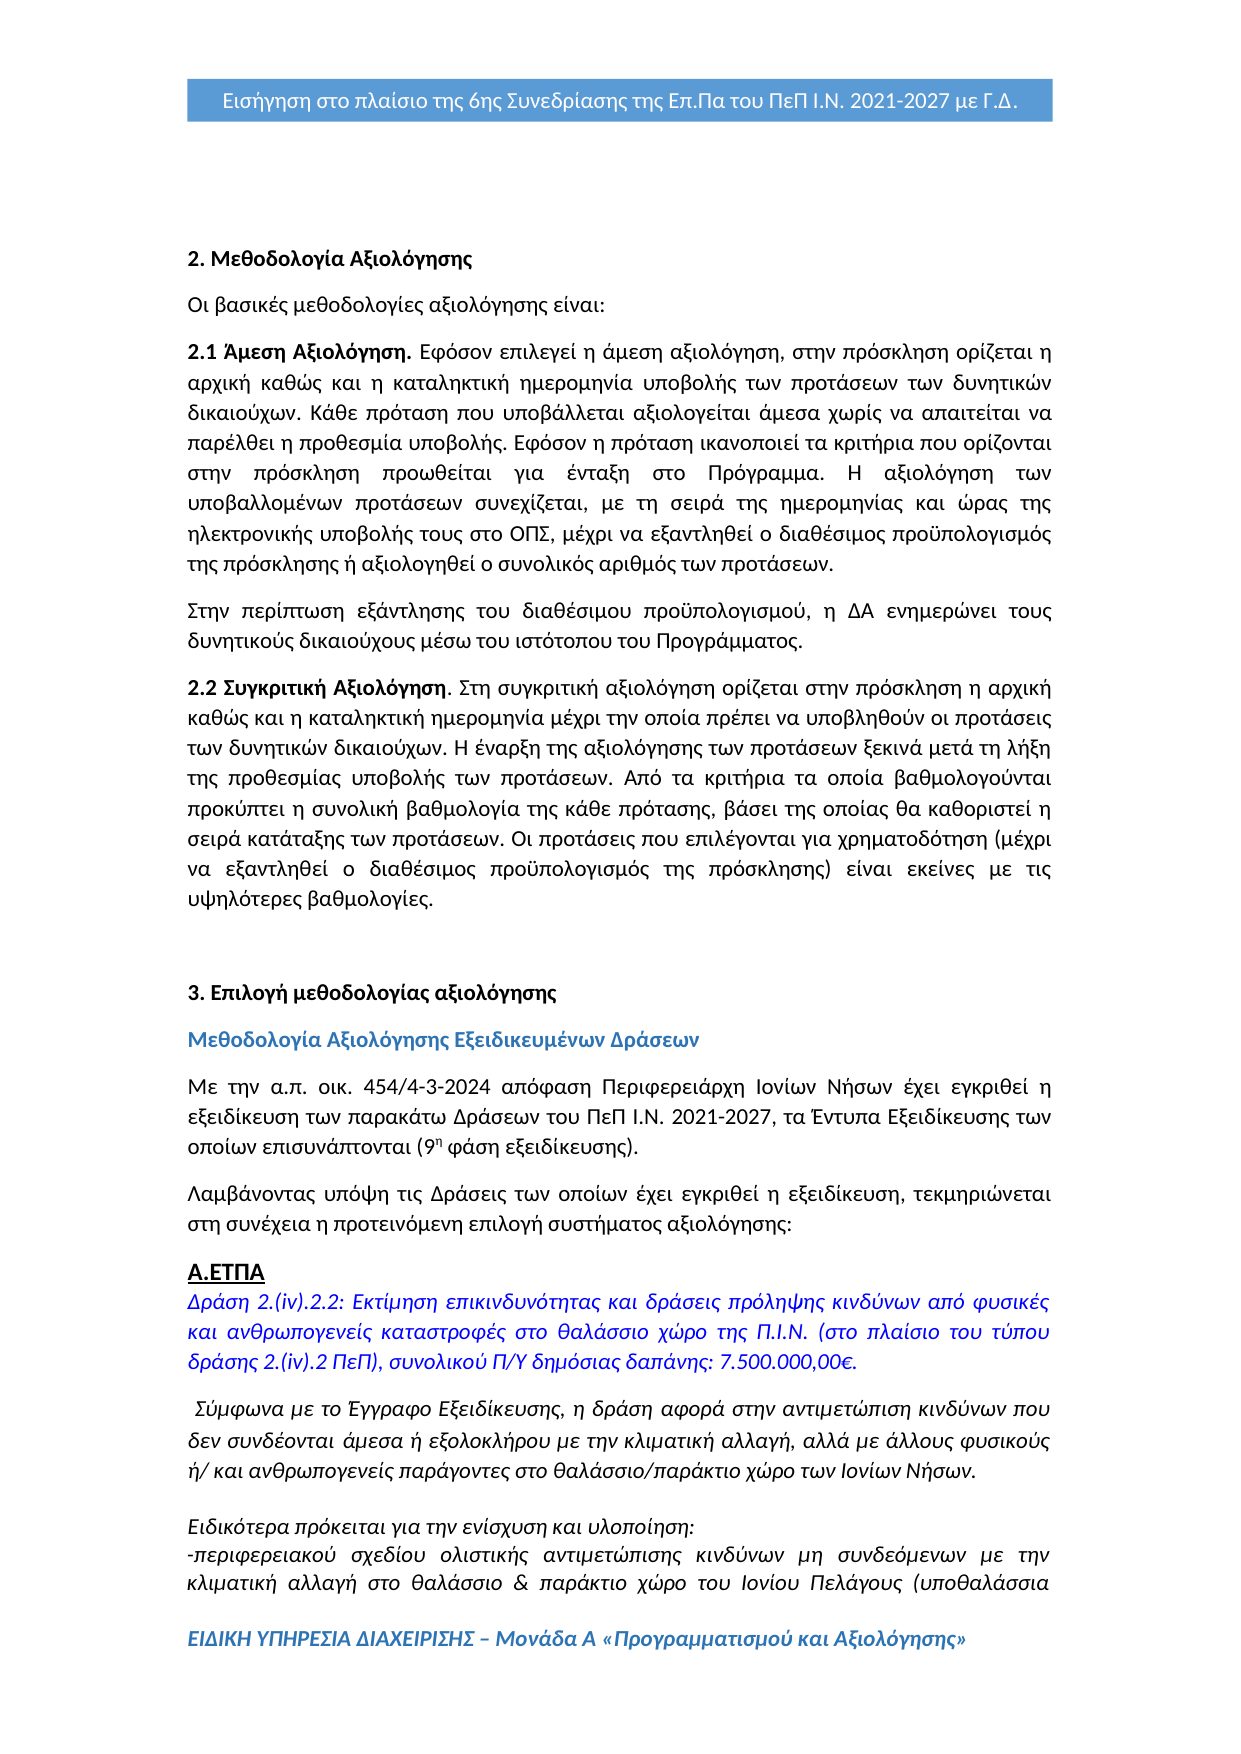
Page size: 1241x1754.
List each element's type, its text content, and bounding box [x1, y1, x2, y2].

text Οι βασικές μεθοδολογίες αξιολόγησης είναι: [187, 291, 1053, 319]
text Μεθοδολογία Αξιολόγησης Εξειδικευμένων Δράσεων [187, 1025, 1053, 1053]
text Σύμφωνα με το Έγγραφο Εξειδίκευσης, η δράση αφορά στην αντιμετώπιση κινδύνων που δεν συνδέονται άμεσα ή εξολοκλήρου με την κλιματική αλλαγή, αλλά με άλλους φυσικούς ή/ και ανθρωπογενείς παράγοντες στο θαλάσσιο/παράκτιο χώρο των Ιονίων Νήσων. [187, 1394, 1053, 1484]
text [187, 1540, 1053, 1596]
text Στην περίπτωση εξάντλησης του διαθέσιμου προϋπολογισμού, η ΔΑ ενημερώνει τους δυνητικούς δικαιούχους μέσω του ιστότοπου του Προγράμματος. [187, 596, 1053, 654]
text 2.2 Συγκριτική Αξιολόγηση. Στη συγκριτική αξιολόγηση ορίζεται στην πρόσκληση η αρχική καθώς και η καταληκτική ημερομηνία μέχρι την οποία πρέπει να υποβληθούν οι προτάσεις των δυνητικών δικαιούχων. Η έναρξη της αξιολόγησης των προτάσεων ξεκινά μετά τη λήξη της προθεσμίας υποβολής των προτάσεων. Από τα κριτήρια τα οποία βαθμολογούνται προκύπτει η συνολική βαθμολογία της κάθε πρότασης, βάσει της οποίας θα καθοριστεί η σειρά κατάταξης των προτάσεων. Οι προτάσεις που επιλέγονται για χρηματοδότηση (μέχρι να εξαντληθεί ο διαθέσιμος προϋπολογισμός της πρόσκλησης) είναι εκείνες με τις υψηλότερες βαθμολογίες. [187, 673, 1053, 912]
text 3. Επιλογή μεθοδολογίας αξιολόγησης [187, 978, 1053, 1006]
text Δράση 2.(iv).2.2: Εκτίμηση επικινδυνότητας και δράσεις πρόληψης κινδύνων από φυσικές και ανθρωπογενείς καταστροφές στο θαλάσσιο χώρο της Π.Ι.Ν. (στο πλαίσιο του τύπου δράσης 2.(iv).2 ΠεΠ), συνολικού Π/Υ δημόσιας δαπάνης: 7.500.000,00€. [187, 1287, 1053, 1375]
text 2. Μεθοδολογία Αξιολόγησης [187, 244, 1053, 272]
text Με την α.π. οικ. 454/4-3-2024 απόφαση Περιφερειάρχη Ιονίων Νήσων έχει εγκριθεί η εξειδίκευση των παρακάτω Δράσεων του ΠεΠ Ι.Ν. 2021-2027, τα Έντυπα Εξειδίκευσης των οποίων επισυνάπτονται (9η φάση εξειδίκευσης). [187, 1072, 1053, 1160]
text Λαμβάνοντας υπόψη τις Δράσεις των οποίων έχει εγκριθεί η εξειδίκευση, τεκμηριώνεται στη συνέχεια η προτεινόμενη επιλογή συστήματος αξιολόγησης: [187, 1179, 1053, 1237]
text Ειδικότερα πρόκειται για την ενίσχυση και υλοποίηση: [187, 1512, 1053, 1540]
text 2.1 Άμεση Αξιολόγηση. Εφόσον επιλεγεί η άμεση αξιολόγηση, στην πρόσκληση ορίζεται η αρχική καθώς και η καταληκτική ημερομηνία υποβολής των προτάσεων των δυνητικών δικαιούχων. Κάθε πρόταση που υποβάλλεται αξιολογείται άμεσα χωρίς να απαιτείται να παρέλθει η προθεσμία υποβολής. Εφόσον η πρόταση ικανοποιεί τα κριτήρια που ορίζονται στην πρόσκληση προωθείται για ένταξη στο Πρόγραμμα. Η αξιολόγηση των υποβαλλομένων προτάσεων συνεχίζεται, με τη σειρά της ημερομηνίας και ώρας της ηλεκτρονικής υποβολής τους στο ΟΠΣ, μέχρι να εξαντληθεί ο διαθέσιμος προϋπολογισμός της πρόσκλησης ή αξιολογηθεί ο συνολικός αριθμός των προτάσεων. [187, 337, 1053, 577]
text Α.ΕΤΠΑ [187, 1256, 1053, 1287]
